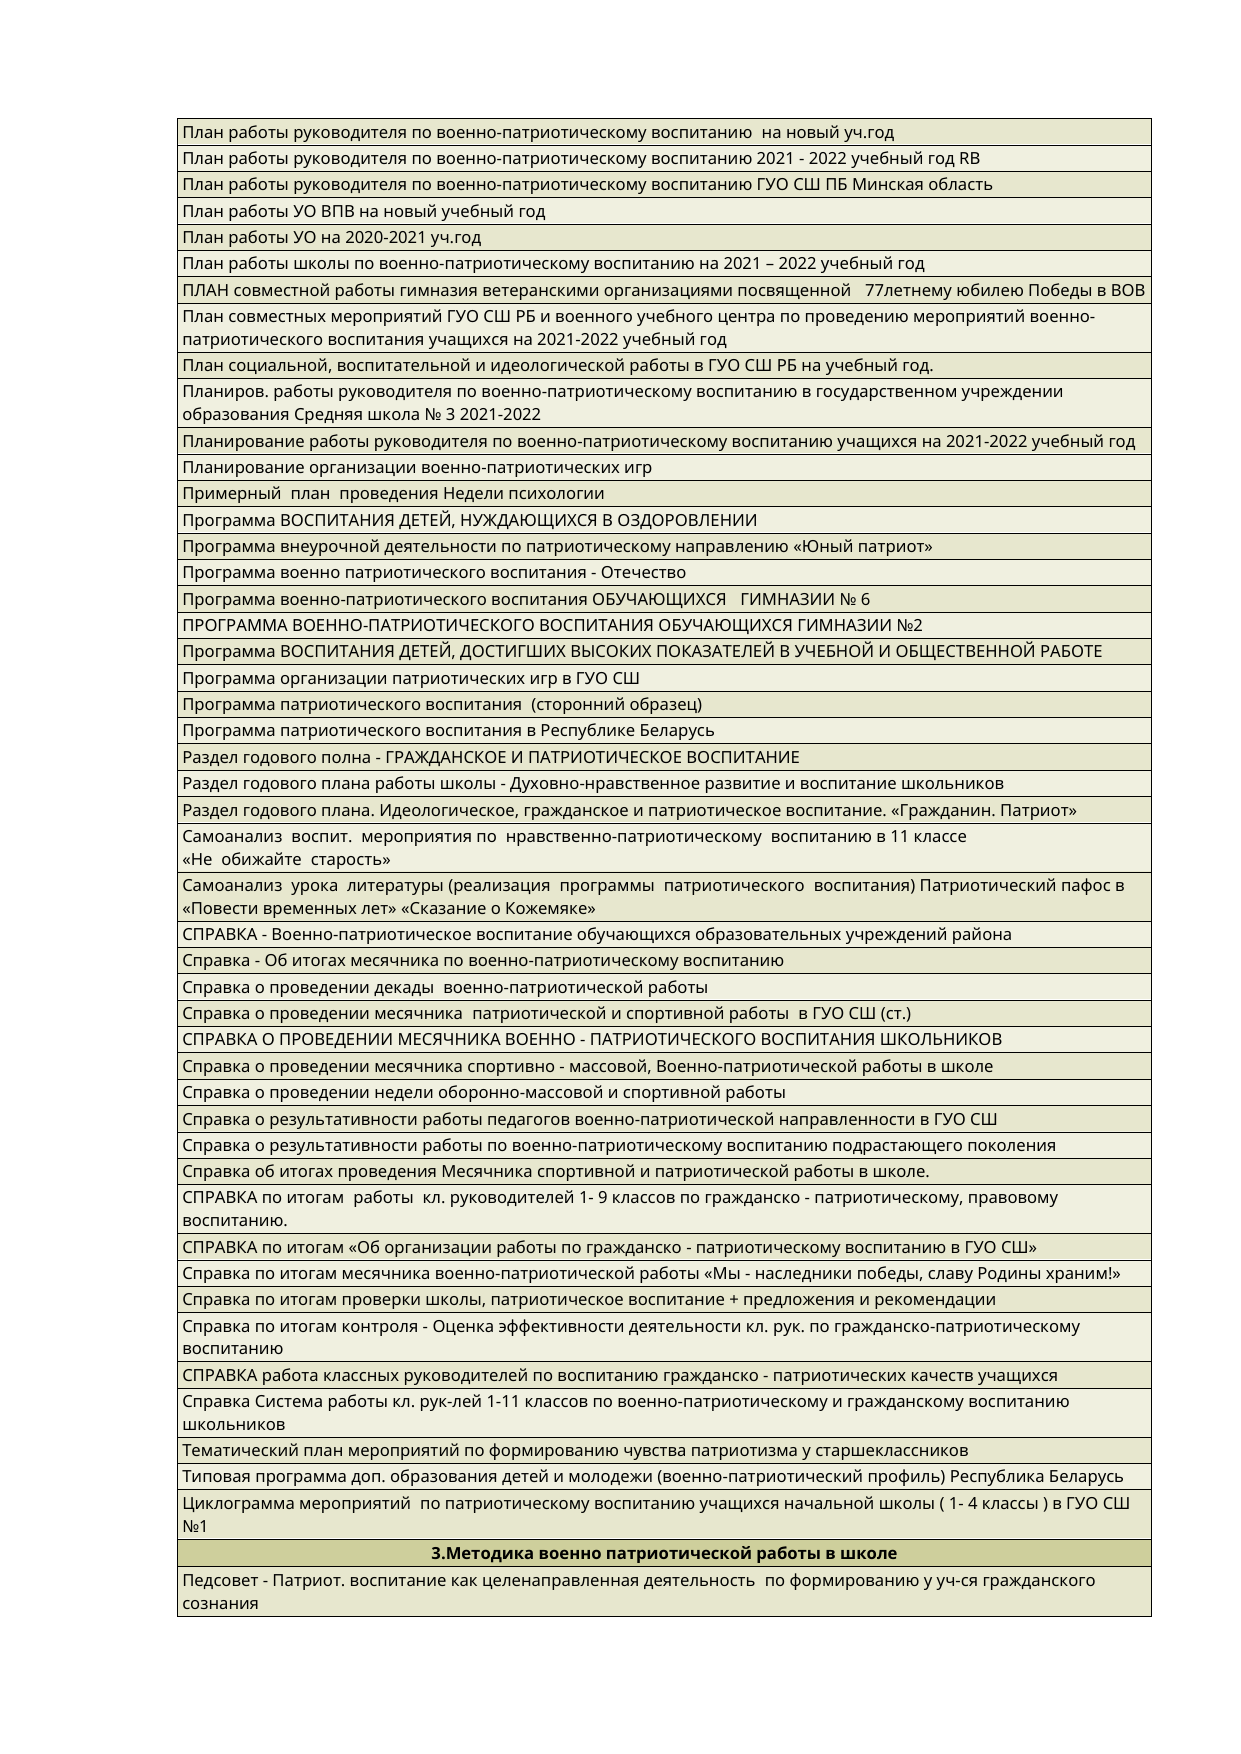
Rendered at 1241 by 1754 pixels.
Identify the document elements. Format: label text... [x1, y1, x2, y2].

table_cell Справка о результативности работы по военно-патриотическому воспитанию подрастающего поколения [178, 1133, 1151, 1158]
table_cell СПРАВКА работа классных руководителей по воспитанию гражданско - патриотических качеств учащихся [178, 1362, 1151, 1388]
table_cell Справка о результативности работы педагогов военно-патриотической направленности в ГУО СШ [178, 1106, 1151, 1131]
table_cell План совместных мероприятий ГУО СШ РБ и военного учебного центра по проведению мероприятий военно-патриотического воспитания учащихся на 2021-2022 учебный год [178, 304, 1151, 352]
table_cell Справка о проведении месячника спортивно - массовой, Военно-патриотической работы в школе [178, 1053, 1151, 1079]
table_cell Циклограмма мероприятий по патриотическому воспитанию учащихся начальной школы ( 1- 4 классы ) в ГУО СШ №1 [178, 1490, 1151, 1538]
table_cell Программа организации патриотических игр в ГУО СШ [178, 665, 1151, 691]
table_cell Программа военно патриотического воспитания - Отечество [178, 560, 1151, 585]
table_cell Раздел годового полна - ГРАЖДАНСКОЕ И ПАТРИОТИЧЕСКОЕ ВОСПИТАНИЕ [178, 744, 1151, 770]
table_cell Программа военно-патриотического воспитания ОБУЧАЮЩИХСЯ ГИМНАЗИИ № 6 [178, 586, 1151, 612]
table_cell Программа ВОСПИТАНИЯ ДЕТЕЙ, НУЖДАЮЩИХСЯ В ОЗДОРОВЛЕНИИ [178, 507, 1151, 532]
table_cell Справка о проведении недели оборонно-массовой и спортивной работы [178, 1080, 1151, 1105]
table_cell ПЛАН совместной работы гимназия ветеранскими организациями посвященной 77летнему юбилею Победы в ВОВ [178, 277, 1151, 303]
table_cell Самоанализ урока литературы (реализация программы патриотического воспитания) Патриотический пафос в «Повести временных лет» «Сказание о Кожемяке» [178, 873, 1151, 921]
table_cell План работы УО ВПВ на новый учебный год [178, 198, 1151, 223]
table_cell Справка об итогах проведения Месячника спортивной и патриотической работы в школе. [178, 1159, 1151, 1184]
table_cell План работы школы по военно-патриотическому воспитанию на 2021 – 2022 учебный год [178, 251, 1151, 276]
table_cell Справка о проведении месячника патриотической и спортивной работы в ГУО СШ (ст.) [178, 1001, 1151, 1026]
table_cell Планирование работы руководителя по военно-патриотическому воспитанию учащихся на 2021-2022 учебный год [178, 428, 1151, 453]
table_cell Программа ВОСПИТАНИЯ ДЕТЕЙ, ДОСТИГШИХ ВЫСОКИХ ПОКАЗАТЕЛЕЙ В УЧЕБНОЙ И ОБЩЕСТВЕННОЙ РАБОТЕ [178, 639, 1151, 664]
table_cell Справка Система работы кл. рук-лей 1-11 классов по военно-патриотическому и гражданскому воспитанию школьников [178, 1389, 1151, 1437]
table_cell Самоанализ воспит. мероприятия по нравственно-патриотическому воспитанию в 11 классе «Не обижайте старость» [178, 824, 1151, 871]
table_cell Тематический план мероприятий по формированию чувства патриотизма у старшеклассников [178, 1438, 1151, 1463]
table_cell СПРАВКА - Военно-патриотическое воспитание обучающихся образовательных учреждений района [178, 922, 1151, 947]
table_cell Типовая программа доп. образования детей и молодежи (военно-патриотический профиль) Республика Беларусь [178, 1464, 1151, 1489]
table_cell Педсовет - Патриот. воспитание как целенаправленная деятельность по формированию у уч-ся гражданского сознания [178, 1567, 1151, 1616]
table_cell Раздел годового плана работы школы - Духовно-нравственное развитие и воспитание школьников [178, 771, 1151, 796]
table_cell Справка - Об итогах месячника по военно-патриотическому воспитанию [178, 948, 1151, 973]
table_cell План работы руководителя по военно-патриотическому воспитанию ГУО СШ ПБ Минская область [178, 172, 1151, 197]
table_cell План работы УО на 2020-2021 уч.год [178, 225, 1151, 250]
table_cell Планиров. работы руководителя по военно-патриотическому воспитанию в государственном учреждении образования Средняя школа № 3 2021-2022 [178, 379, 1151, 427]
table_cell Примерный план проведения Недели психологии [178, 481, 1151, 506]
table_cell Справка по итогам месячника военно-патриотической работы «Мы - наследники победы, славу Родины храним!» [178, 1261, 1151, 1286]
table_cell Программа патриотического воспитания (сторонний образец) [178, 692, 1151, 717]
table_cell План социальной, воспитательной и идеологической работы в ГУО СШ РБ на учебный год. [178, 353, 1151, 378]
table_cell Программа внеурочной деятельности по патриотическому направлению «Юный патриот» [178, 534, 1151, 559]
table_cell Справка о проведении декады военно-патриотической работы [178, 974, 1151, 999]
table_cell Программа патриотического воспитания в Республике Беларусь [178, 718, 1151, 743]
table_cell Раздел годового плана. Идеологическое, гражданское и патриотическое воспитание. «Гражданин. Патриот» [178, 797, 1151, 822]
table_cell Справка по итогам контроля - Оценка эффективности деятельности кл. рук. по гражданско-патриотическому воспитанию [178, 1313, 1151, 1361]
table_cell СПРАВКА по итогам «Об организации работы по гражданско - патриотическому воспитанию в ГУО СШ» [178, 1234, 1151, 1259]
table_cell Планирование организации военно-патриотических игр [178, 455, 1151, 480]
table_cell СПРАВКА по итогам работы кл. руководителей 1- 9 классов по гражданско - патриотическому, правовому воспитанию. [178, 1185, 1151, 1233]
table_cell СПРАВКА О ПРОВЕДЕНИИ МЕСЯЧНИКА ВОЕННО - ПАТРИОТИЧЕСКОГО ВОСПИТАНИЯ ШКОЛЬНИКОВ [178, 1027, 1151, 1052]
table_cell План работы руководителя по военно-патриотическому воспитанию на новый уч.год [178, 119, 1151, 144]
table_cell Справка по итогам проверки школы, патриотическое воспитание + предложения и рекомендации [178, 1287, 1151, 1312]
table_cell 3.Методика военно патриотической работы в школе [178, 1540, 1151, 1566]
table_cell План работы руководителя по военно-патриотическому воспитанию 2021 - 2022 учебный год RB [178, 146, 1151, 171]
table_cell ПРОГРАММА ВОЕННО-ПАТРИОТИЧЕСКОГО ВОСПИТАНИЯ ОБУЧАЮЩИХСЯ ГИМНАЗИИ №2 [178, 613, 1151, 638]
